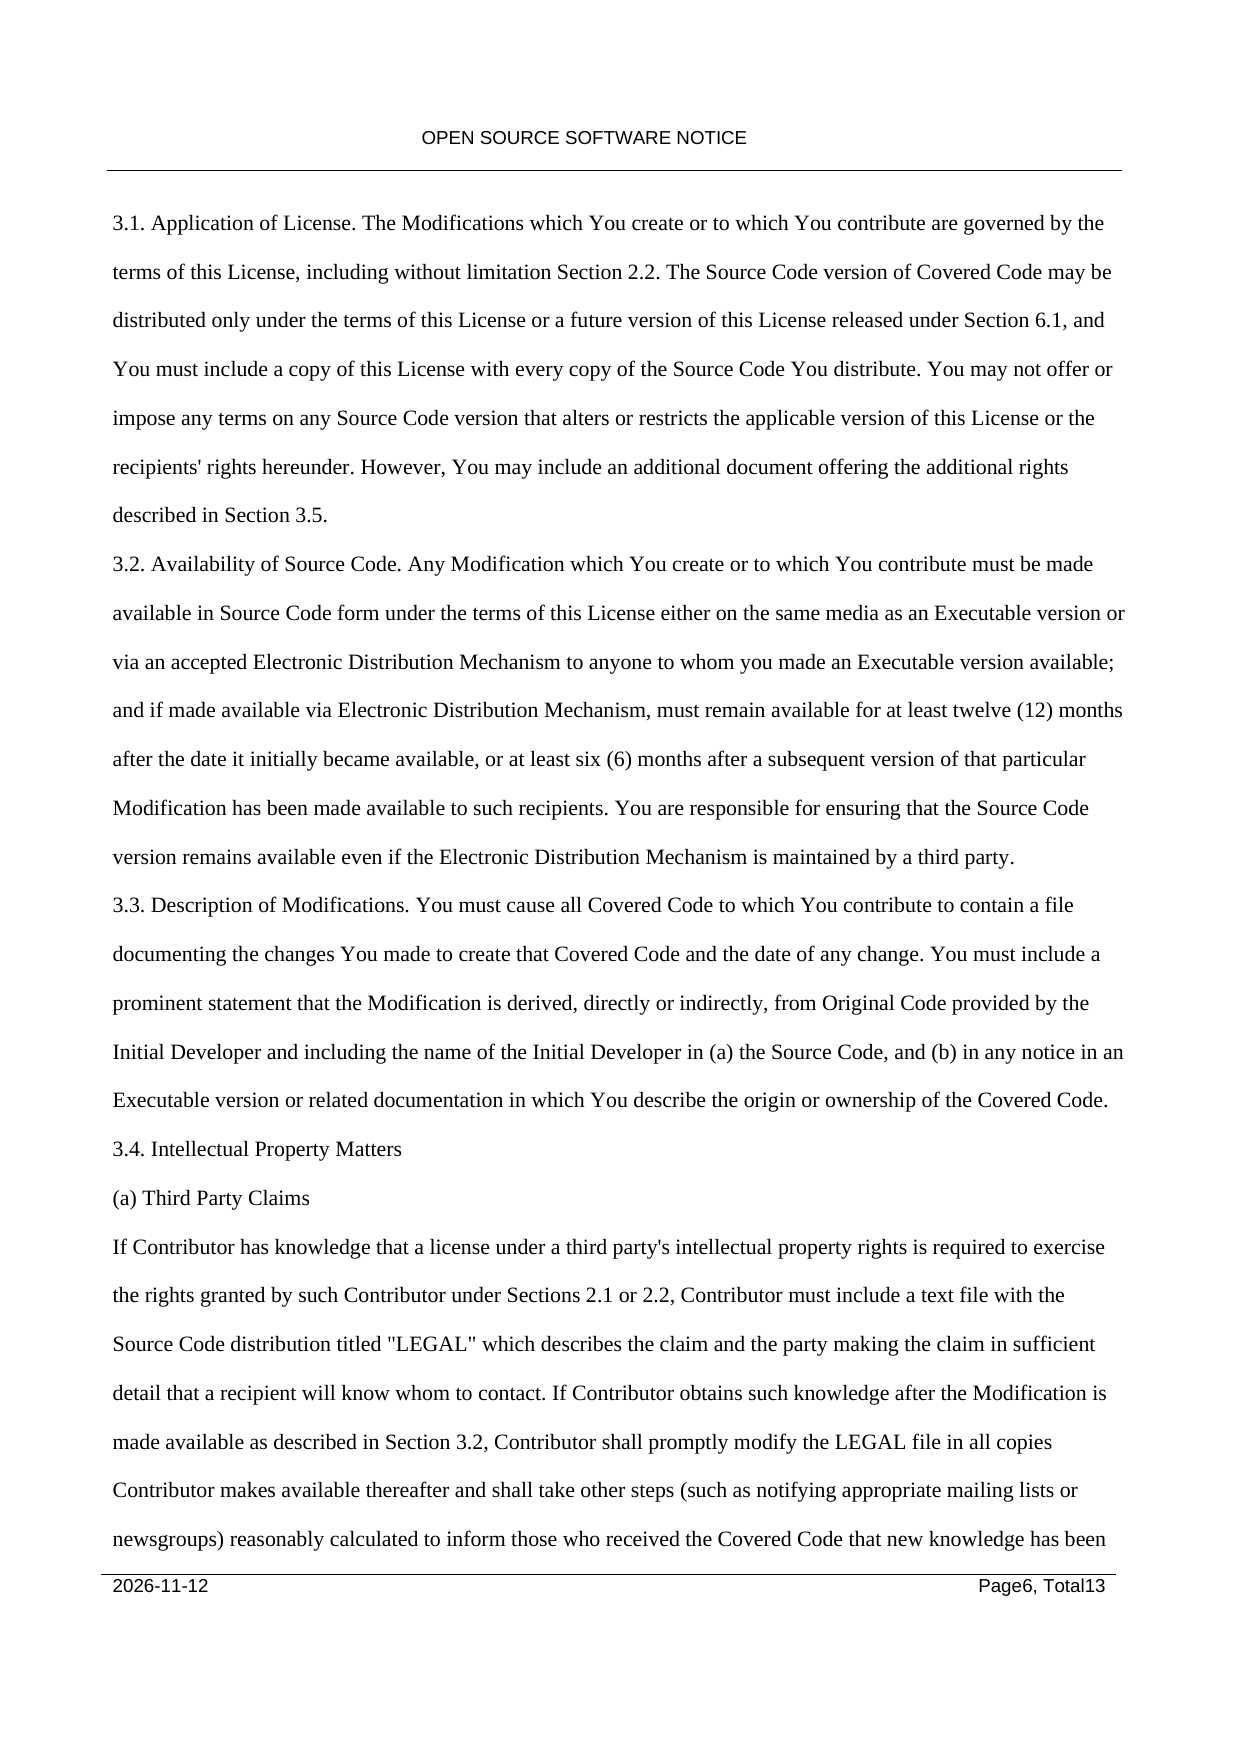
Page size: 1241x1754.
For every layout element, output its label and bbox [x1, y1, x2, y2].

text [112, 206, 1128, 1555]
